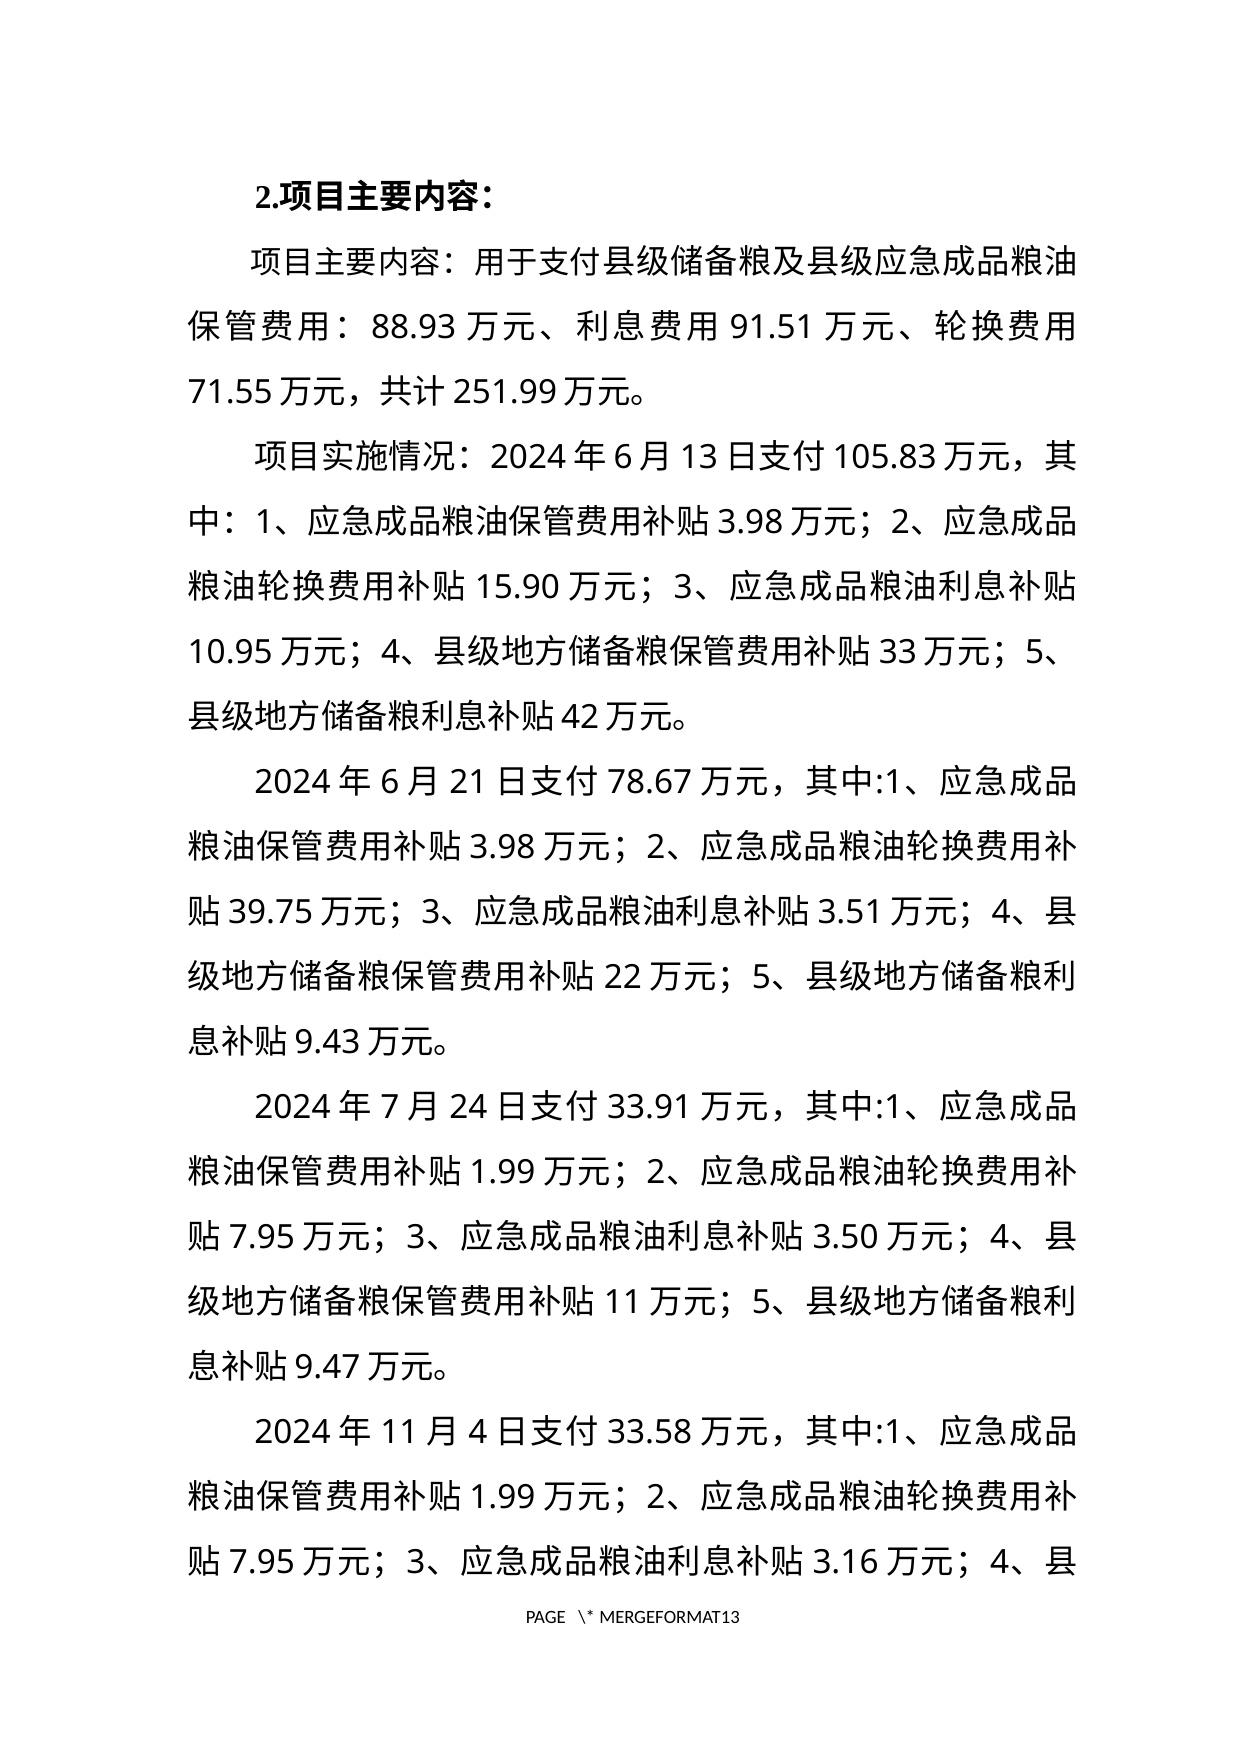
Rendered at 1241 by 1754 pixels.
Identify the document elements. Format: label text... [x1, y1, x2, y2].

title 2.项目主要内容： [187, 162, 1078, 227]
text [187, 1397, 1078, 1592]
text 项目主要内容：用于支付县级储备粮及县级应急成品粮油保管费用：88.93万元、利息费用91.51万元、轮换费用71.55万元，共计251.99万元。 [187, 227, 1078, 422]
text 2024年6月21日支付78.67万元，其中:1、应急成品粮油保管费用补贴3.98万元；2、应急成品粮油轮换费用补贴39.75万元；3、应急成品粮油利息补贴3.51万元；4、县级地方储备粮保管费用补贴22万元；5、县级地方储备粮利息补贴9.43万元。 [187, 747, 1078, 1072]
text 2024年7月24日支付33.91万元，其中:1、应急成品粮油保管费用补贴1.99万元；2、应急成品粮油轮换费用补贴7.95万元；3、应急成品粮油利息补贴3.50万元；4、县级地方储备粮保管费用补贴11万元；5、县级地方储备粮利息补贴9.47万元。 [187, 1072, 1078, 1397]
text 项目实施情况：2024年6月13日支付105.83万元，其中：1、应急成品粮油保管费用补贴3.98万元；2、应急成品粮油轮换费用补贴15.90万元；3、应急成品粮油利息补贴10.95万元；4、县级地方储备粮保管费用补贴33万元；5、县级地方储备粮利息补贴42万元。 [187, 422, 1078, 747]
